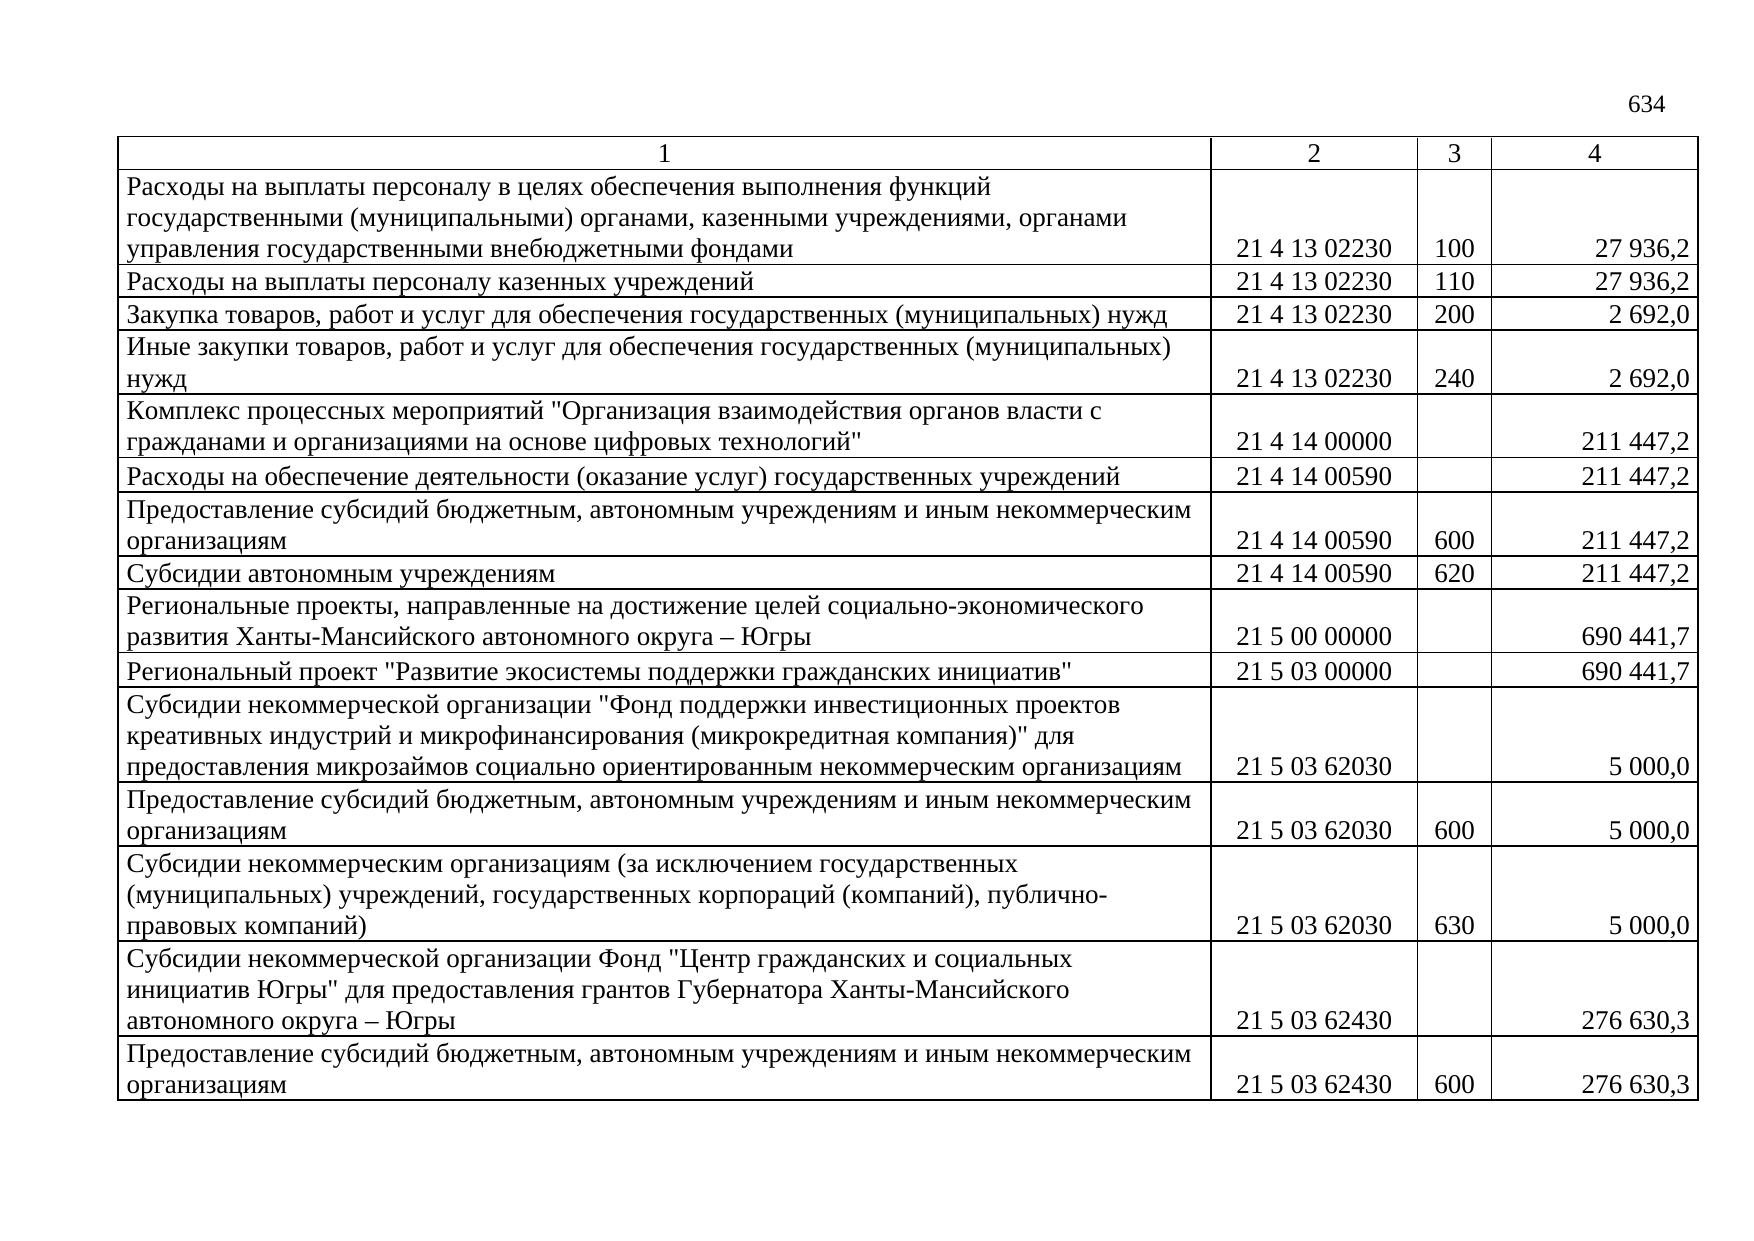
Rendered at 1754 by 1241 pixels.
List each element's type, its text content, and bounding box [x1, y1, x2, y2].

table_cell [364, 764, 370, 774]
table_header 2 [1212, 137, 1417, 168]
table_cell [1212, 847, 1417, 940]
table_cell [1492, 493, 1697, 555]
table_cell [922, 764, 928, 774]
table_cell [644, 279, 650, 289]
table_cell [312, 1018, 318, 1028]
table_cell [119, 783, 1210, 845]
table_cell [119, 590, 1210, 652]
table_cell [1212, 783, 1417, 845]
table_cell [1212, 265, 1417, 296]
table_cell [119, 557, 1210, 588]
table_header 3 [1418, 137, 1491, 168]
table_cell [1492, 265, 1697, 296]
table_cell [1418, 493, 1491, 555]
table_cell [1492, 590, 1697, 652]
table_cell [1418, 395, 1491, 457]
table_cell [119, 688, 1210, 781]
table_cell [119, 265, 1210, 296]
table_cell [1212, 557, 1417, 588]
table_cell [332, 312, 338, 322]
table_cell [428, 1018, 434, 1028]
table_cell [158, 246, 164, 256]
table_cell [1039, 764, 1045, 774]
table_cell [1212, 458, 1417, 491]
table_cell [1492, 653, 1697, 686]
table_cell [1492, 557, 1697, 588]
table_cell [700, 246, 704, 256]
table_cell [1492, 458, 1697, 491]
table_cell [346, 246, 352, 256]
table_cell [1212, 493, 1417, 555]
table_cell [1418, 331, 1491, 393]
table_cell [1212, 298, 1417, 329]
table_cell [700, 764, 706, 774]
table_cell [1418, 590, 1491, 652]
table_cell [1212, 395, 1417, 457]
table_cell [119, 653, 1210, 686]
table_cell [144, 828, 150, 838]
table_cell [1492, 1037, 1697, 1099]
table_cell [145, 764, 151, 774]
table_header 4 [1492, 137, 1697, 168]
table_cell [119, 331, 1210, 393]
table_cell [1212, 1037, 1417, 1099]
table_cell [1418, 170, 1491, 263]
table_header 1 [119, 137, 1211, 168]
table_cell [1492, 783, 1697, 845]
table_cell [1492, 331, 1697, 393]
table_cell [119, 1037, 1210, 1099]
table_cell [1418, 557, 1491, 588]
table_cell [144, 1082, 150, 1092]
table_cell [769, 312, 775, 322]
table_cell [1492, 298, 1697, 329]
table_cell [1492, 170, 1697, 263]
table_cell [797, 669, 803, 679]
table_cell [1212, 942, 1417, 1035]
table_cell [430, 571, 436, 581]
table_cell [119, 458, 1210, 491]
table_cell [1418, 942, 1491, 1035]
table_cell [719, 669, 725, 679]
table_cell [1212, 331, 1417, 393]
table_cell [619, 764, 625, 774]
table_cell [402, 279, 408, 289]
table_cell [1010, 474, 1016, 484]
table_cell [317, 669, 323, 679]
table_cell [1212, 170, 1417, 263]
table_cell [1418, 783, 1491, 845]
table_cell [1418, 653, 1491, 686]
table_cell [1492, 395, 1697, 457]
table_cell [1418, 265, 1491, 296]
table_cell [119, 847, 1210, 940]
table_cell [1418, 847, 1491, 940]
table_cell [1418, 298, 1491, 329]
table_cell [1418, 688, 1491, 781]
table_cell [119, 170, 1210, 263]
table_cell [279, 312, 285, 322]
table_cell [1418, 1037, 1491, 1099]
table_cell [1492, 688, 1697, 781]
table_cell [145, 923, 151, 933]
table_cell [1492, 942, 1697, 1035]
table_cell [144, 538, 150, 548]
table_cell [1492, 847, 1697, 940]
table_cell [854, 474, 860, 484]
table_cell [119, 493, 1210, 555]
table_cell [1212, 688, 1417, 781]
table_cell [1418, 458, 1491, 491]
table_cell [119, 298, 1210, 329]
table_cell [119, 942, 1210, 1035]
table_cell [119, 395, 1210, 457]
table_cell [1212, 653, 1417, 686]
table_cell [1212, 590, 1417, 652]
